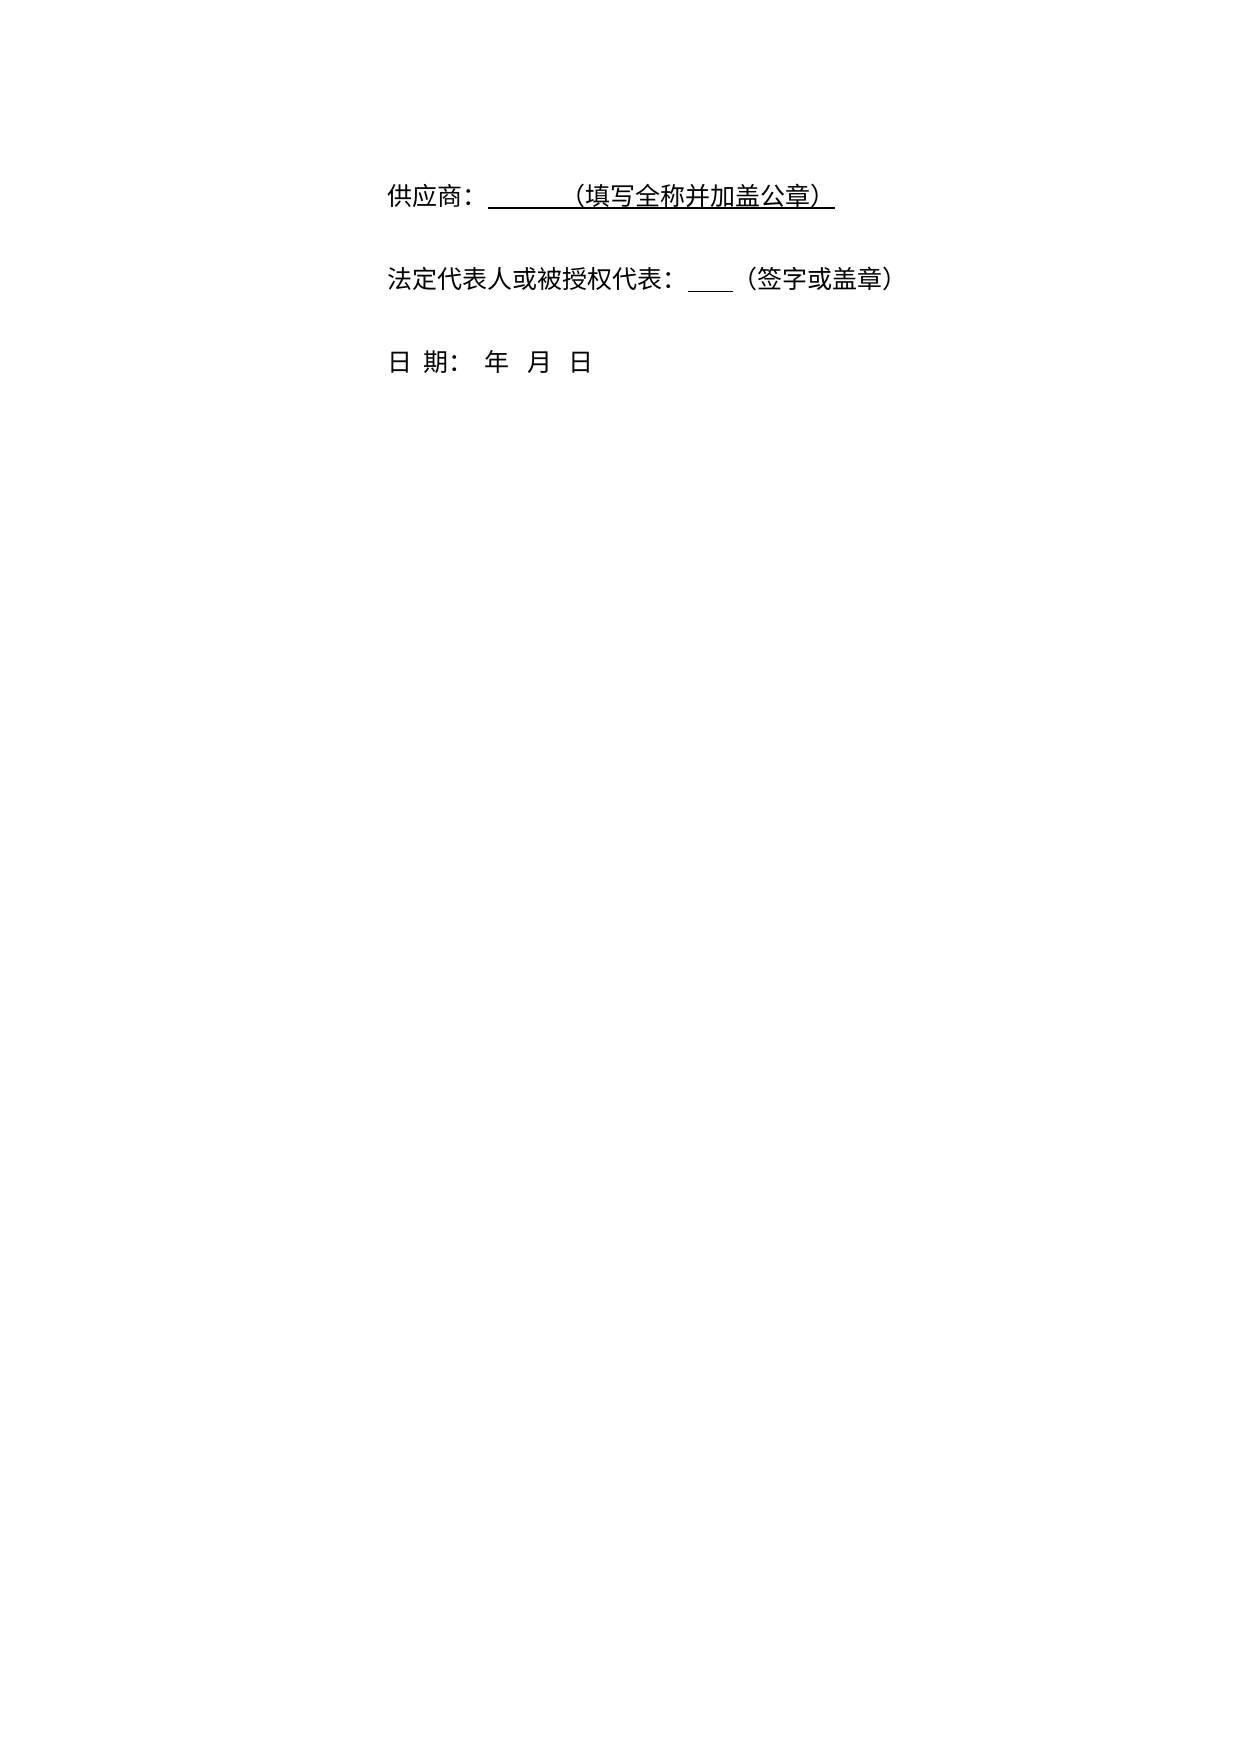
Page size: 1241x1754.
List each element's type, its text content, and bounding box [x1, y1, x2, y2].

text 供应商： （填写全称并加盖公章） [187, 162, 1053, 227]
text 法定代表人或被授权代表： （签字或盖章） [187, 245, 1053, 310]
text 日 期： 年 月 日 [187, 328, 1053, 393]
